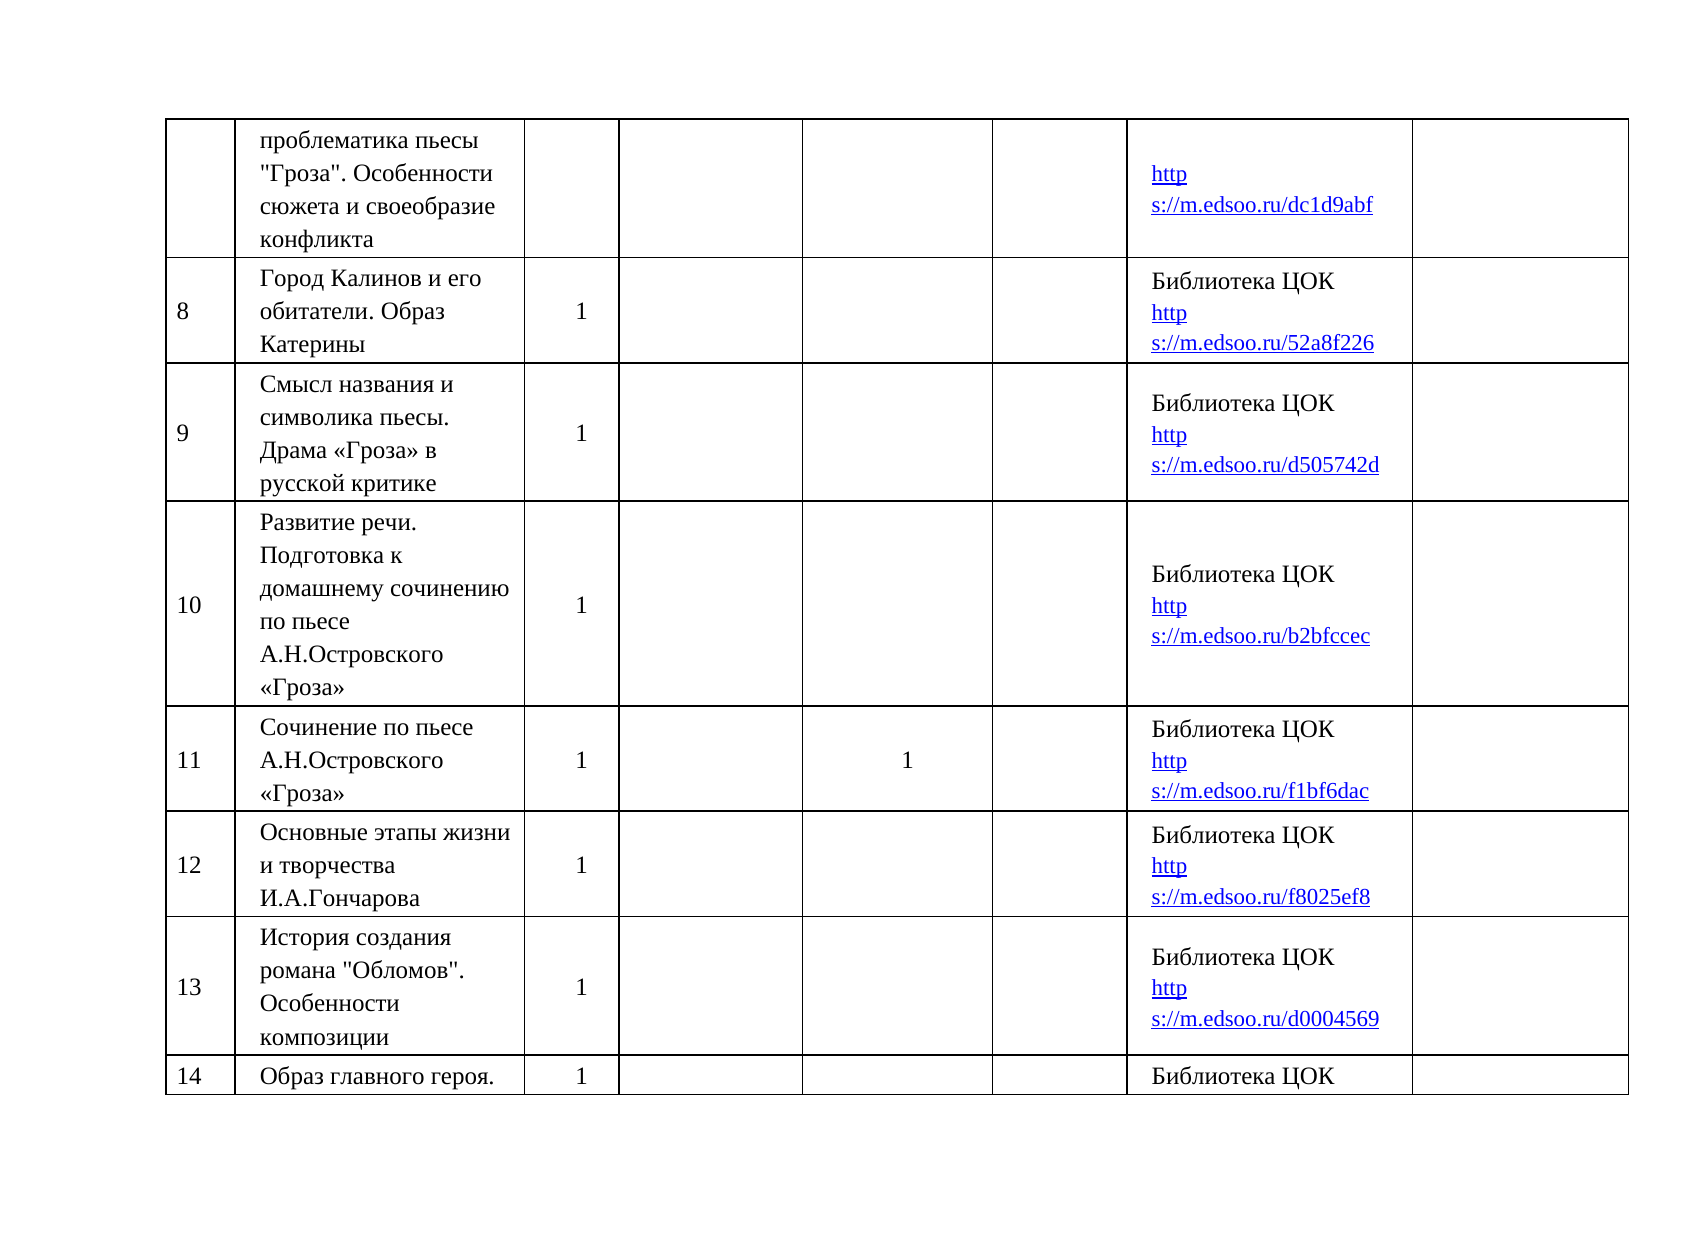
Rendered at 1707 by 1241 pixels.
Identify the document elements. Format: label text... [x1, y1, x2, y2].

table_cell [1413, 917, 1628, 1054]
table_cell [1413, 1056, 1628, 1093]
table_cell История создания романа "Обломов". Особенности композиции [236, 917, 524, 1054]
table_cell Смысл названия и символика пьесы. Драма «Гроза» в русской критике [236, 364, 524, 500]
table_cell [620, 1056, 802, 1093]
table_cell [803, 120, 992, 257]
table_cell [620, 812, 802, 916]
table_cell 7 [167, 120, 234, 257]
table_cell Библиотека ЦОК https://m.edsoo.ru/d505742d [1128, 364, 1412, 500]
table_cell 10 [167, 502, 234, 705]
table_cell 13 [167, 917, 234, 1054]
table_cell [993, 120, 1126, 257]
table_cell 1 [803, 707, 992, 810]
table_cell [1413, 258, 1628, 362]
table_cell 1 [525, 120, 618, 257]
table_cell [620, 707, 802, 810]
table_cell [803, 502, 992, 705]
table_cell [1413, 502, 1628, 705]
table_cell [993, 707, 1126, 810]
table_cell Библиотека ЦОК https://m.edsoo.ru/52a8f226 [1128, 258, 1412, 362]
table_cell 1 [525, 364, 618, 500]
table_cell [1413, 812, 1628, 916]
table_cell [620, 502, 802, 705]
table_cell 11 [167, 707, 234, 810]
table_cell 1 [525, 502, 618, 705]
table_cell [993, 1056, 1126, 1093]
table_cell [1413, 364, 1628, 500]
table_cell [620, 364, 802, 500]
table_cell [236, 1056, 524, 1093]
table_cell Основные этапы жизни и творчества И.А.Гончарова [236, 812, 524, 916]
table_cell 1 [525, 917, 618, 1054]
table_cell [803, 917, 992, 1054]
table_cell [620, 258, 802, 362]
table_cell 1 [525, 258, 618, 362]
table_cell [993, 364, 1126, 500]
table_cell [1413, 707, 1628, 810]
table_cell [993, 812, 1126, 916]
table_cell Развитие речи. Подготовка к домашнему сочинению по пьесе А.Н.Островского «Гроза» [236, 502, 524, 705]
table_cell 8 [167, 258, 234, 362]
table_cell [1413, 120, 1628, 257]
table_cell [803, 812, 992, 916]
table_cell [993, 917, 1126, 1054]
table_cell Библиотека ЦОК https://m.edsoo.ru/f1bf6dac [1128, 707, 1412, 810]
table_cell 9 [167, 364, 234, 500]
table_cell 1 [525, 1056, 618, 1093]
table_cell Библиотека ЦОК https://m.edsoo.ru/d0004569 [1128, 917, 1412, 1054]
table_cell 1 [525, 707, 618, 810]
table_cell 12 [167, 812, 234, 916]
table_cell [803, 364, 992, 500]
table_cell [1128, 120, 1412, 257]
table_cell [993, 502, 1126, 705]
table_cell Библиотека ЦОК https://m.edsoo.ru/f8025ef8 [1128, 812, 1412, 916]
table_cell [803, 1056, 992, 1093]
table_cell [993, 258, 1126, 362]
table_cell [1128, 1056, 1412, 1093]
table_cell Cочинение по пьесе А.Н.Островского «Гроза» [236, 707, 524, 810]
table_cell Город Калинов и его обитатели. Образ Катерины [236, 258, 524, 362]
table_cell 1 [525, 812, 618, 916]
table_cell [620, 917, 802, 1054]
table_cell 14 [167, 1056, 234, 1093]
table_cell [236, 120, 524, 257]
table_cell Библиотека ЦОК https://m.edsoo.ru/b2bfccec [1128, 502, 1412, 705]
table_cell [620, 120, 802, 257]
table_cell [803, 258, 992, 362]
